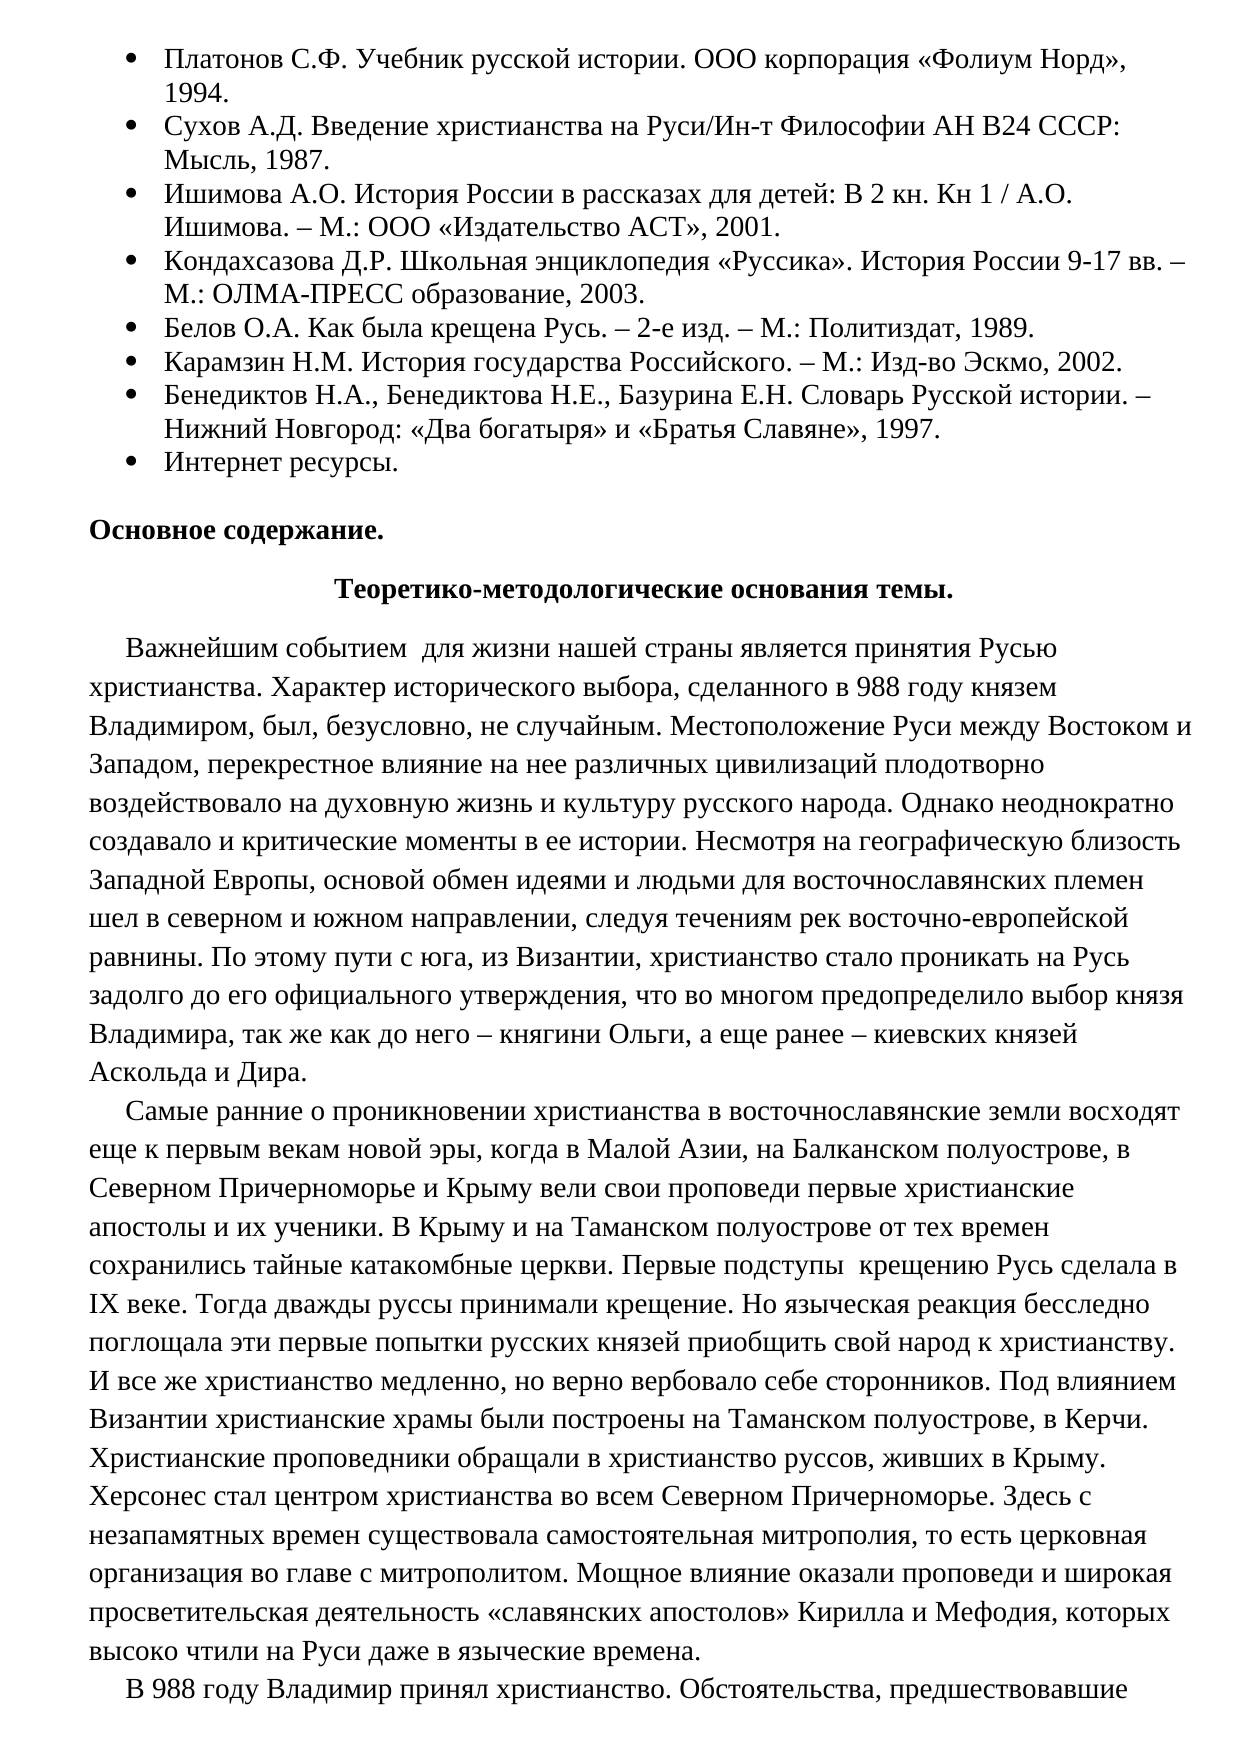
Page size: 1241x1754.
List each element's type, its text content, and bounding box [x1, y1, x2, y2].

list Сухов А.Д. Введение христианства на Руси/Ин-т Философии АН В24 СССР: Мысль, 1987. [126, 108, 1199, 176]
text Основное содержание. [89, 512, 1199, 545]
list Платонов С.Ф. Учебник русской истории. ООО корпорация «Фолиум Норд», 1994. [126, 41, 1199, 108]
list Бенедиктов Н.А., Бенедиктова Н.Е., Базурина Е.Н. Словарь Русской истории. – Нижний Новгород: «Два богатыря» и «Братья Славяне», 1997. [126, 377, 1199, 444]
list Карамзин Н.М. История государства Российского. – М.: Изд-во Эскмо, 2002. [126, 344, 1199, 377]
list Интернет ресурсы. [126, 444, 1199, 478]
list Кондахсазова Д.Р. Школьная энциклопедия «Руссика». История России 9-17 вв. – М.: ОЛМА-ПРЕСС образование, 2003. [126, 243, 1199, 310]
list Ишимова А.О. История России в рассказах для детей: В 2 кн. Кн 1 / А.О. Ишимова. – М.: ООО «Издательство АСТ», 2001. [126, 176, 1199, 243]
list Белов О.А. Как была крещена Русь. – 2-е изд. – М.: Политиздат, 1989. [126, 310, 1199, 344]
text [89, 631, 1199, 1705]
text Теоретико-методологические основания темы. [89, 571, 1199, 605]
